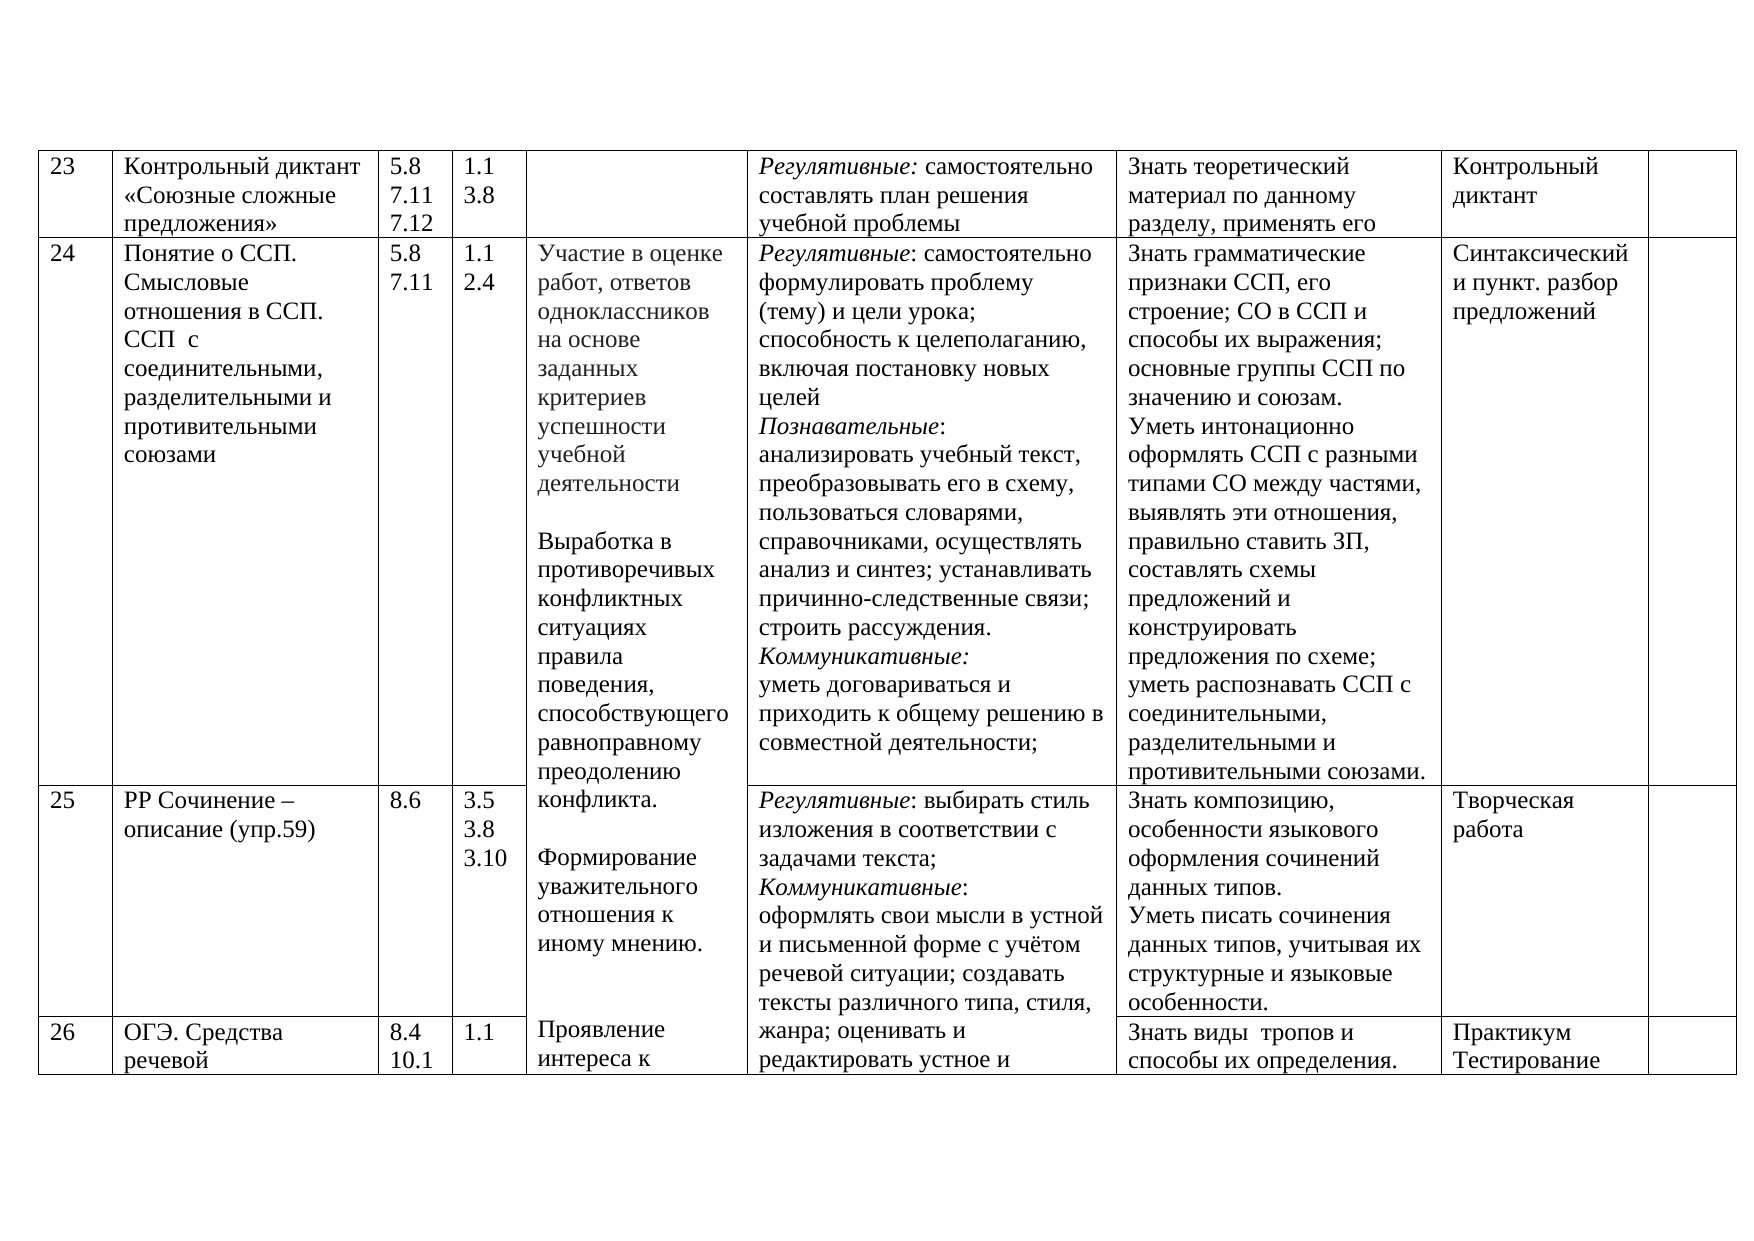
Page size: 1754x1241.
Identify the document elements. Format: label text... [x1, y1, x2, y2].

table_cell Знать грамматические признаки ССП, его строение; СО в ССП и способы их выражения; основные группы ССП по значению и союзам. Уметь интонационно оформлять ССП с разными типами СО между частями, выявлять эти отношения, правильно ставить ЗП, составлять схемы предложений и конструировать предложения по схеме; уметь распознавать ССП с соединительными, разделительными и противительными союзами. [1117, 238, 1441, 784]
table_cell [1117, 1017, 1441, 1074]
table_cell 1.1 3.8 [453, 151, 526, 237]
table_cell Регулятивные: самостоятельно формулировать проблему (тему) и цели урока; способность к целеполаганию, включая постановку новых целей Познавательные: анализировать учебный текст, преобразовывать его в схему, пользоваться словарями, справочниками, осуществлять анализ и синтез; устанавливать причинно-следственные связи; строить рассуждения. Коммуникативные: уметь договариваться и приходить к общему решению в совместной деятельности; [748, 238, 1116, 784]
table_cell Знать композицию, особенности языкового оформления сочинений данных типов. Уметь писать сочинения данных типов, учитывая их структурные и языковые особенности. [1117, 786, 1441, 1016]
table_cell 24 [39, 238, 112, 784]
table_cell [1649, 238, 1736, 784]
table_cell [1649, 151, 1736, 237]
table_cell [1649, 1017, 1736, 1074]
table_cell Синтаксический и пункт. разбор предложений [1442, 238, 1648, 784]
table_cell 26 [39, 1017, 112, 1074]
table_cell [1442, 1017, 1648, 1074]
table_cell 3.5 3.8 3.10 [453, 786, 526, 1016]
table_cell 8.6 [379, 786, 452, 1016]
table_cell РР Сочинение –описание (упр.59) [113, 786, 378, 1016]
table_cell Творческая работа [1442, 786, 1648, 1016]
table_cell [113, 1017, 378, 1074]
table_cell 1.1 2.4 [453, 238, 526, 784]
table_cell [1649, 786, 1736, 1016]
table_cell Знать теоретический материал по данному разделу, применять его [1117, 151, 1441, 237]
table_cell 5.8 7.11 7.12 [379, 151, 452, 237]
table_cell Контрольный диктант [1442, 151, 1648, 237]
table_cell Контрольный диктант «Союзные сложные предложения» [113, 151, 378, 237]
table_cell 25 [39, 786, 112, 1016]
table_cell Понятие о ССП. Смысловые отношения в ССП. ССП с соединительными, разделительными и противительными союзами [113, 238, 378, 784]
table_cell 23 [39, 151, 112, 237]
table_cell 8.4 10.1 [379, 1017, 452, 1074]
table_cell Регулятивные: самостоятельно составлять план решения учебной проблемы [748, 151, 1116, 237]
table_cell 5.8 7.11 [379, 238, 452, 784]
table_cell Регулятивные: выбирать стиль изложения в соответствии с задачами текста; Коммуникативные: оформлять свои мысли в устной и письменной форме с учётом речевой ситуации; создавать тексты различного типа, стиля, жанра; оценивать и редактировать устное и письменное речевое высказывание; [748, 786, 1116, 1074]
table_cell 1.1 [453, 1017, 526, 1074]
